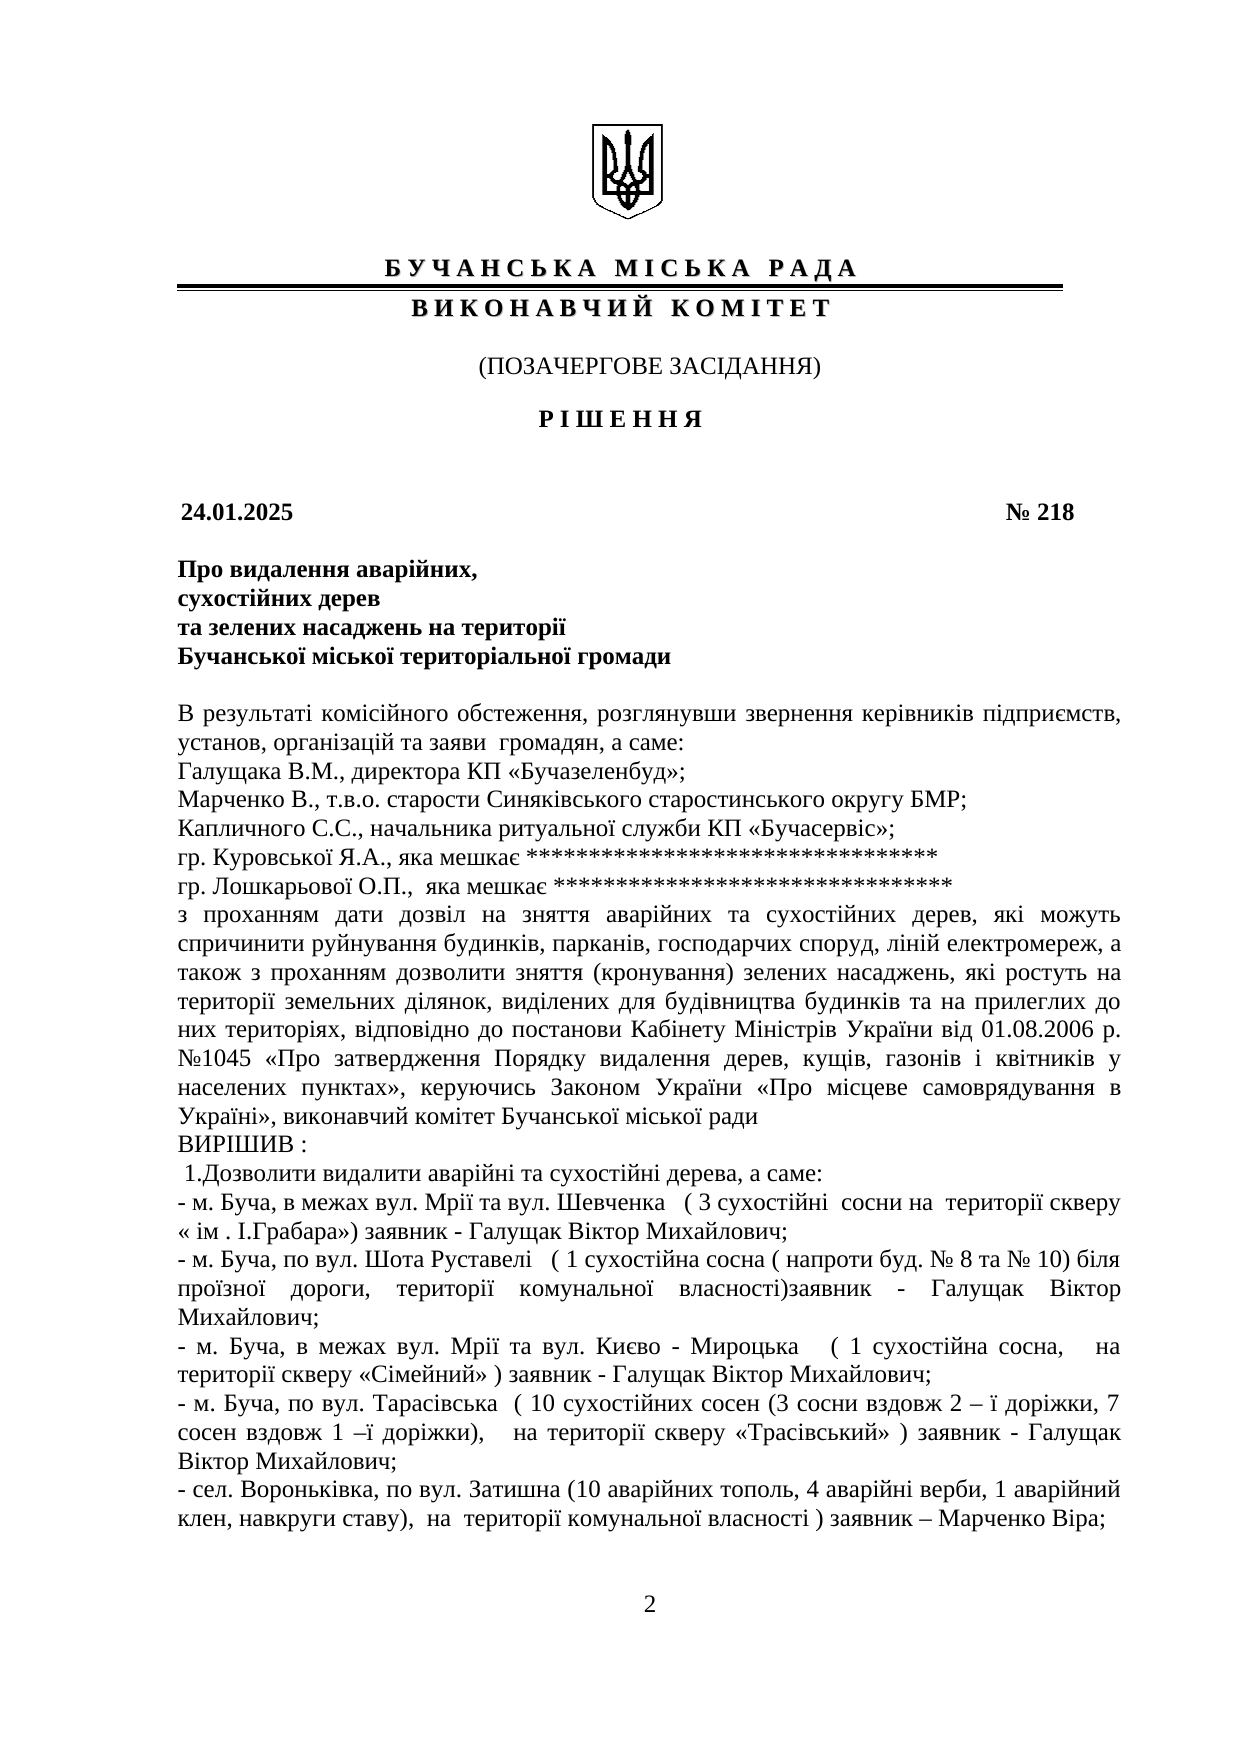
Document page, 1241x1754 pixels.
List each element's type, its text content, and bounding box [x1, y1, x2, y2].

text - м. Буча, по вул. Тарасівська ( 10 сухостійних сосен (3 сосни вздовж 2 – ї доріжки, 7 сосен вздовж 1 –ї доріжки), на території скверу «Трасівський» ) заявник - Галущак Віктор Михайлович; [177, 1388, 1122, 1474]
text Галущака В.М., директора КП «Бучазеленбуд»; [177, 756, 1122, 784]
text з проханням дати дозвіл на зняття аварійних та сухостійних дерев, які можуть спричинити руйнування будинків, парканів, господарчих споруд, ліній електромереж, а також з проханням дозволити зняття (кронування) зелених насаджень, які ростуть на території земельних ділянок, виділених для будівництва будинків та на прилеглих до них територіях, відповідно до постанови Кабінету Міністрів України від 01.08.2006 р. №1045 «Про затвердження Порядку видалення дерев, кущів, газонів і квітників у населених пунктах», керуючись Законом України «Про місцеве самоврядування в Україні», виконавчий комітет Бучанської міської ради [177, 899, 1122, 1129]
text ВИКОНАВЧИЙ КОМІТЕТ [177, 291, 1063, 322]
text - м. Буча, в межах вул. Мрії та вул. Шевченка ( 3 сухостійні сосни на території скверу « ім . І.Грабара») заявник - Галущак Віктор Михайлович; [177, 1187, 1122, 1244]
text гр. Куровської Я.А., яка мешкає ********************************* [177, 842, 1122, 871]
text ВИРІШИВ : [177, 1129, 1122, 1158]
text - м. Буча, по вул. Шота Руставелі ( 1 сухостійна сосна ( напроти буд. № 8 та № 10) біля проїзної дороги, території комунальної власності)заявник - Галущак Віктор Михайлович; [177, 1244, 1122, 1331]
text гр. Лошкарьової О.П., яка мешкає ******************************** [177, 871, 1122, 899]
text Марченко В., т.в.о. старости Синяківського старостинського округу БМР; [177, 784, 1122, 813]
text сухостійних дерев [177, 583, 1122, 612]
subtitle РІШЕННЯ [177, 404, 1063, 433]
text Бучанської міської територіальної громади [177, 641, 1122, 669]
text (ПОЗАЧЕРГОВЕ ЗАСІДАННЯ) [177, 351, 1122, 379]
text В результаті комісійного обстеження, розглянувши звернення керівників підприємств, установ, організацій та заяви громадян, а саме: [177, 698, 1122, 756]
text Капличного С.С., начальника ритуальної служби КП «Бучасервіс»; [177, 813, 1122, 842]
text та зелених насаджень на території [177, 612, 1122, 641]
text 24.01.2025 № 218 [118, 497, 1122, 526]
text 1.Дозволити видалити аварійні та сухостійні дерева, а саме: [177, 1158, 1122, 1187]
text БУЧАНСЬКА МІСЬКА РАДА [177, 253, 1063, 284]
text - сел. Вороньківка, по вул. Затишна (10 аварійних тополь, 4 аварійні верби, 1 аварійний клен, навкруги ставу), на території комунальної власності ) заявник – Марченко Віра; [177, 1474, 1122, 1532]
text Про видалення аварійних, [177, 554, 1122, 583]
text - м. Буча, в межах вул. Мрії та вул. Києво - Мироцька ( 1 сухостійна сосна, на території скверу «Сімейний» ) заявник - Галущак Віктор Михайлович; [177, 1331, 1122, 1388]
text 2 [177, 1589, 1122, 1618]
